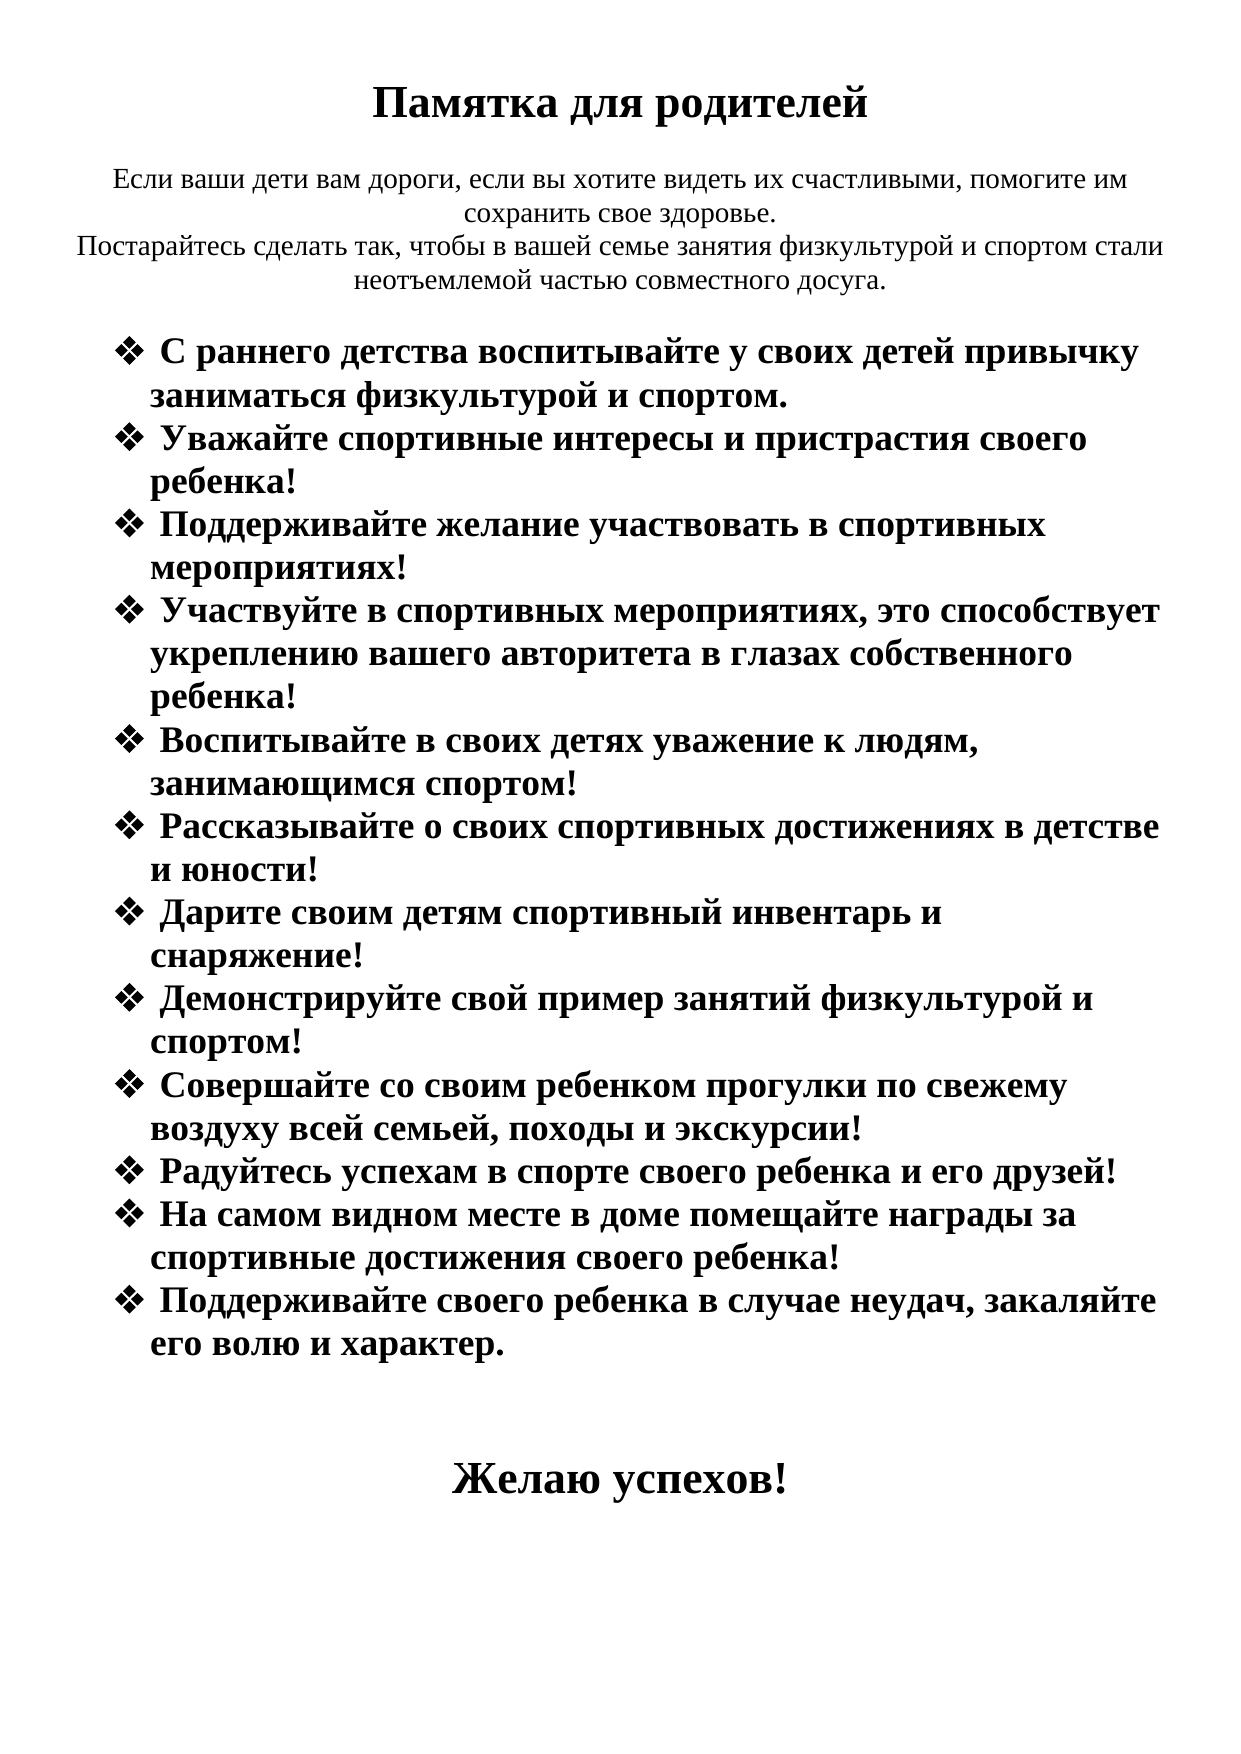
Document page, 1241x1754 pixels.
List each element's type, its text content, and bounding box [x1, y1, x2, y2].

list Поддерживайте желание участвовать в спортивных мероприятиях! [112, 501, 1165, 588]
text Постарайтесь сделать так, чтобы в вашей семье занятия физкультурой и спортом стали неотъемлемой частью совместного досуга. [75, 228, 1165, 295]
text Если ваши дети вам дороги, если вы хотите видеть их счастливыми, помогите им сохранить свое здоровье. [75, 161, 1165, 228]
text Желаю успехов! [75, 1450, 1165, 1503]
list Совершайте со своим ребенком прогулки по свежему воздуху всей семьей, походы и экскурсии! [112, 1062, 1165, 1148]
list На самом видном месте в доме помещайте награды за спортивные достижения своего ребенка! [112, 1191, 1165, 1278]
list Участвуйте в спортивных мероприятиях, это способствует укреплению вашего авторитета в глазах собственного ребенка! [112, 588, 1165, 717]
list Радуйтесь успехам в спорте своего ребенка и его друзей! [112, 1148, 1165, 1191]
list Воспитывайте в своих детях уважение к людям, занимающимся спортом! [112, 717, 1165, 803]
text Памятка для родителей [75, 75, 1165, 128]
list Дарите своим детям спортивный инвентарь и снаряжение! [112, 889, 1165, 976]
list С раннего детства воспитывайте у своих детей привычку заниматься физкультурой и спортом. [112, 329, 1165, 415]
list Поддерживайте своего ребенка в случае неудач, закаляйте его волю и характер. [112, 1278, 1165, 1364]
list Рассказывайте о своих спортивных достижениях в детстве и юности! [112, 803, 1165, 889]
list Демонстрируйте свой пример занятий физкультурой и спортом! [112, 976, 1165, 1062]
list Уважайте спортивные интересы и пристрастия своего ребенка! [112, 415, 1165, 501]
